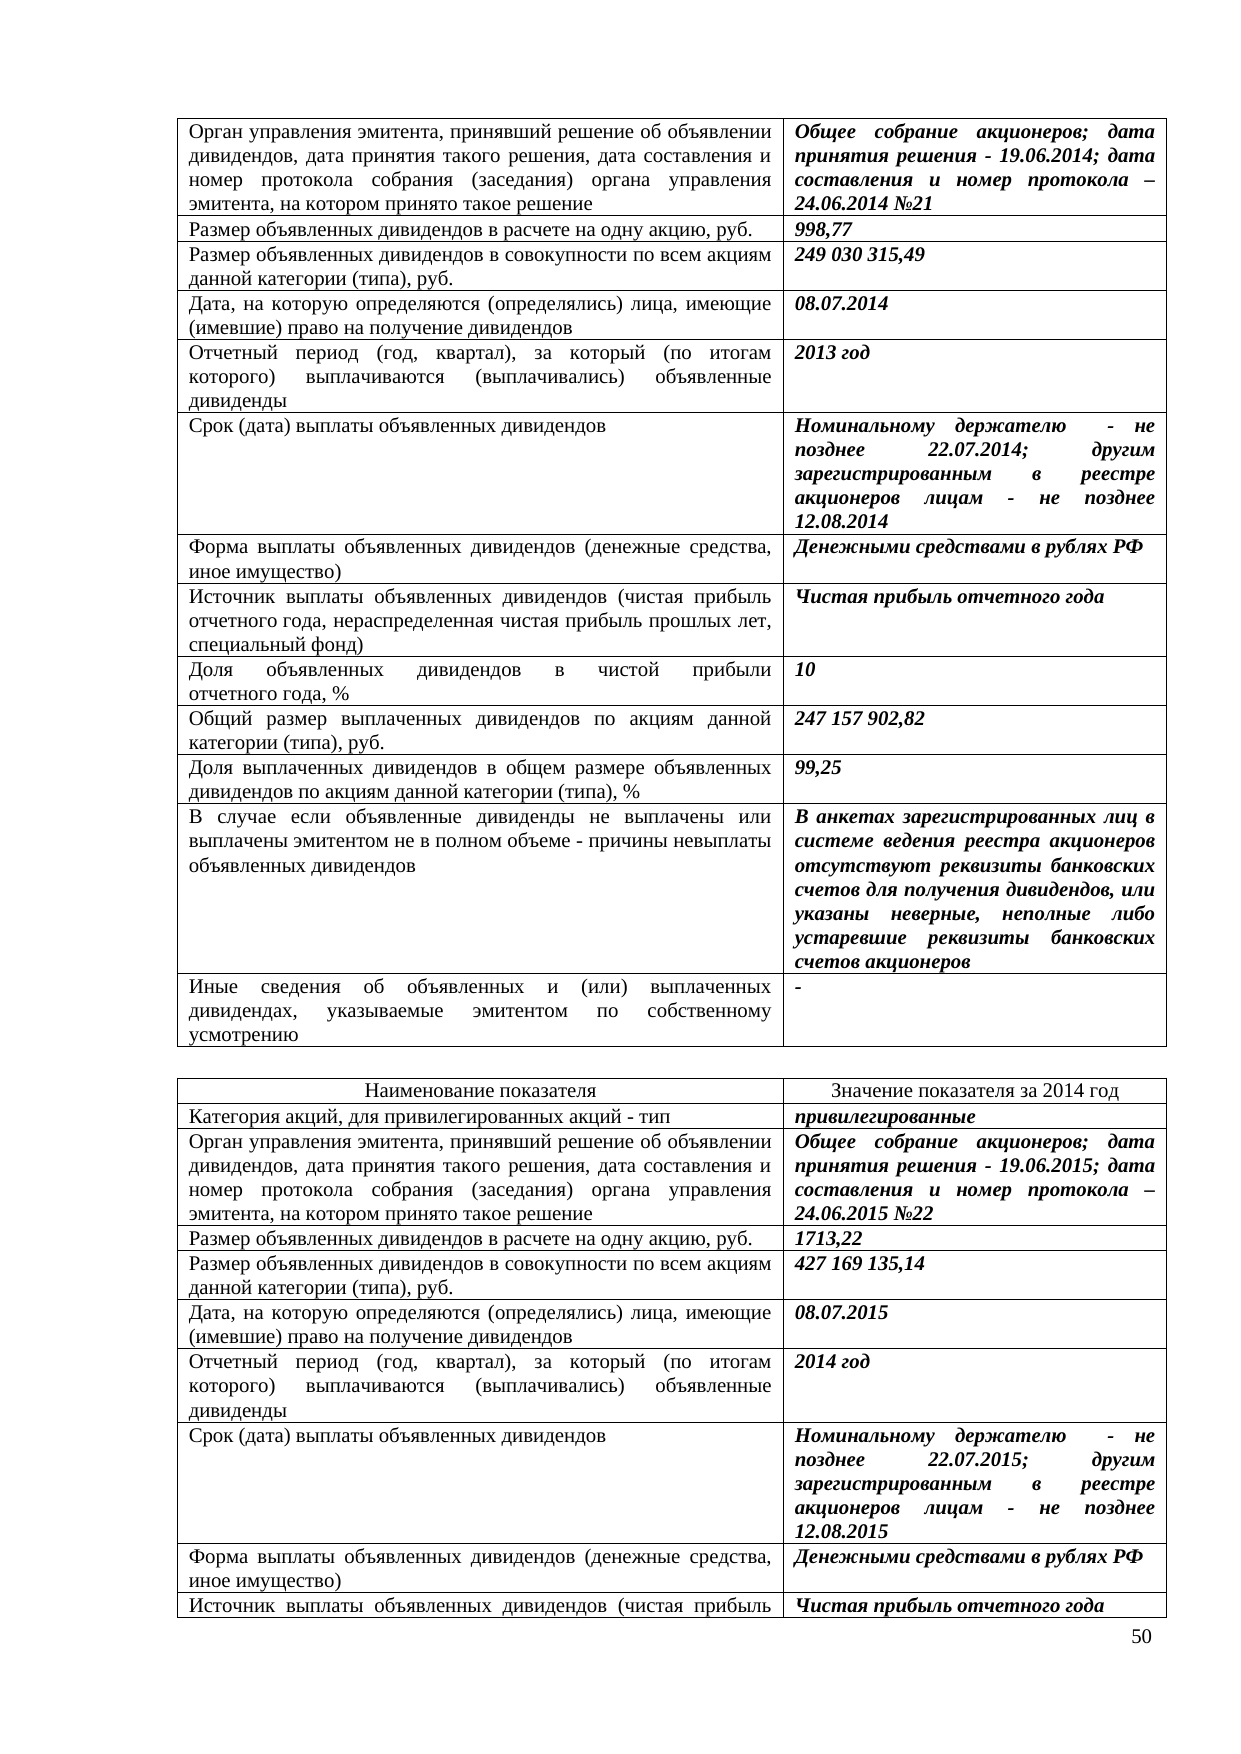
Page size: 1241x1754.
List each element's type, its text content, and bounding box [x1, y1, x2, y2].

table_cell Источник выплаты объявленных дивидендов (чистая прибыль отчетного года, нераспределенная чистая прибыль прошлых лет, специальный фонд) [178, 584, 783, 656]
table_cell 2013 год [784, 340, 1166, 412]
table_cell Номинальному держателю - не позднее 22.07.2014; другим зарегистрированным в реестре акционеров лицам - не позднее 12.08.2014 [784, 413, 1166, 533]
table_cell - [784, 974, 1166, 1046]
table_cell 10 [784, 657, 1166, 705]
table_cell Общий размер выплаченных дивидендов по акциям данной категории (типа), руб. [178, 706, 783, 754]
table_cell Орган управления эмитента, принявший решение об объявлении дивидендов, дата принятия такого решения, дата составления и номер протокола собрания (заседания) органа управления эмитента, на котором принято такое решение [178, 1129, 783, 1225]
table_cell Отчетный период (год, квартал), за который (по итогам которого) выплачиваются (выплачивались) объявленные дивиденды [178, 1349, 783, 1422]
table_cell В случае если объявленные дивиденды не выплачены или выплачены эмитентом не в полном объеме - причины невыплаты объявленных дивидендов [178, 804, 783, 973]
table_cell 998,77 [784, 216, 1166, 241]
table_cell 99,25 [784, 755, 1166, 803]
table_cell 427 169 135,14 [784, 1251, 1166, 1299]
table_cell 08.07.2015 [784, 1300, 1166, 1348]
table_cell Форма выплаты объявленных дивидендов (денежные средства, иное имущество) [178, 1544, 783, 1592]
table_header Наименование показателя [178, 1079, 783, 1102]
table_cell Доля объявленных дивидендов в чистой прибыли отчетного года, % [178, 657, 783, 705]
table_cell Общее собрание акционеров; дата принятия решения - 19.06.2015; дата составления и номер протокола – 24.06.2015 №22 [784, 1129, 1166, 1225]
table_cell 249 030 315,49 [784, 242, 1166, 290]
table_cell Срок (дата) выплаты объявленных дивидендов [178, 1423, 783, 1543]
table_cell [178, 1593, 783, 1617]
table_cell 1713,22 [784, 1226, 1166, 1250]
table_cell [784, 1593, 1166, 1617]
table_cell Размер объявленных дивидендов в совокупности по всем акциям данной категории (типа), руб. [178, 242, 783, 290]
table_cell Размер объявленных дивидендов в расчете на одну акцию, руб. [178, 216, 783, 241]
table_cell Форма выплаты объявленных дивидендов (денежные средства, иное имущество) [178, 535, 783, 583]
table_cell Доля выплаченных дивидендов в общем размере объявленных дивидендов по акциям данной категории (типа), % [178, 755, 783, 803]
table_cell Отчетный период (год, квартал), за который (по итогам которого) выплачиваются (выплачивались) объявленные дивиденды [178, 340, 783, 412]
table_cell Иные сведения об объявленных и (или) выплаченных дивидендах, указываемые эмитентом по собственному усмотрению [178, 974, 783, 1046]
table_header Значение показателя за 2014 год [784, 1079, 1166, 1102]
table_cell В анкетах зарегистрированных лиц в системе ведения реестра акционеров отсутствуют реквизиты банковских счетов для получения дивидендов, или указаны неверные, неполные либо устаревшие реквизиты банковских счетов акционеров [784, 804, 1166, 973]
table_cell 08.07.2014 [784, 291, 1166, 339]
table_cell Срок (дата) выплаты объявленных дивидендов [178, 413, 783, 533]
table_cell Номинальному держателю - не позднее 22.07.2015; другим зарегистрированным в реестре акционеров лицам - не позднее 12.08.2015 [784, 1423, 1166, 1543]
table_cell Размер объявленных дивидендов в расчете на одну акцию, руб. [178, 1226, 783, 1250]
table_cell 247 157 902,82 [784, 706, 1166, 754]
table_cell Категория акций, для привилегированных акций - тип [178, 1104, 783, 1128]
table_cell Дата, на которую определяются (определялись) лица, имеющие (имевшие) право на получение дивидендов [178, 1300, 783, 1348]
table_cell привилегированные [784, 1104, 1166, 1128]
table_cell Чистая прибыль отчетного года [784, 584, 1166, 656]
table_cell 2014 год [784, 1349, 1166, 1422]
table_cell Размер объявленных дивидендов в совокупности по всем акциям данной категории (типа), руб. [178, 1251, 783, 1299]
table_cell Общее собрание акционеров; дата принятия решения - 19.06.2014; дата составления и номер протокола – 24.06.2014 №21 [784, 119, 1166, 215]
table_cell Денежными средствами в рублях РФ [784, 535, 1166, 583]
table_cell Дата, на которую определяются (определялись) лица, имеющие (имевшие) право на получение дивидендов [178, 291, 783, 339]
table_cell Денежными средствами в рублях РФ [784, 1544, 1166, 1592]
table_cell Орган управления эмитента, принявший решение об объявлении дивидендов, дата принятия такого решения, дата составления и номер протокола собрания (заседания) органа управления эмитента, на котором принято такое решение [178, 119, 783, 215]
